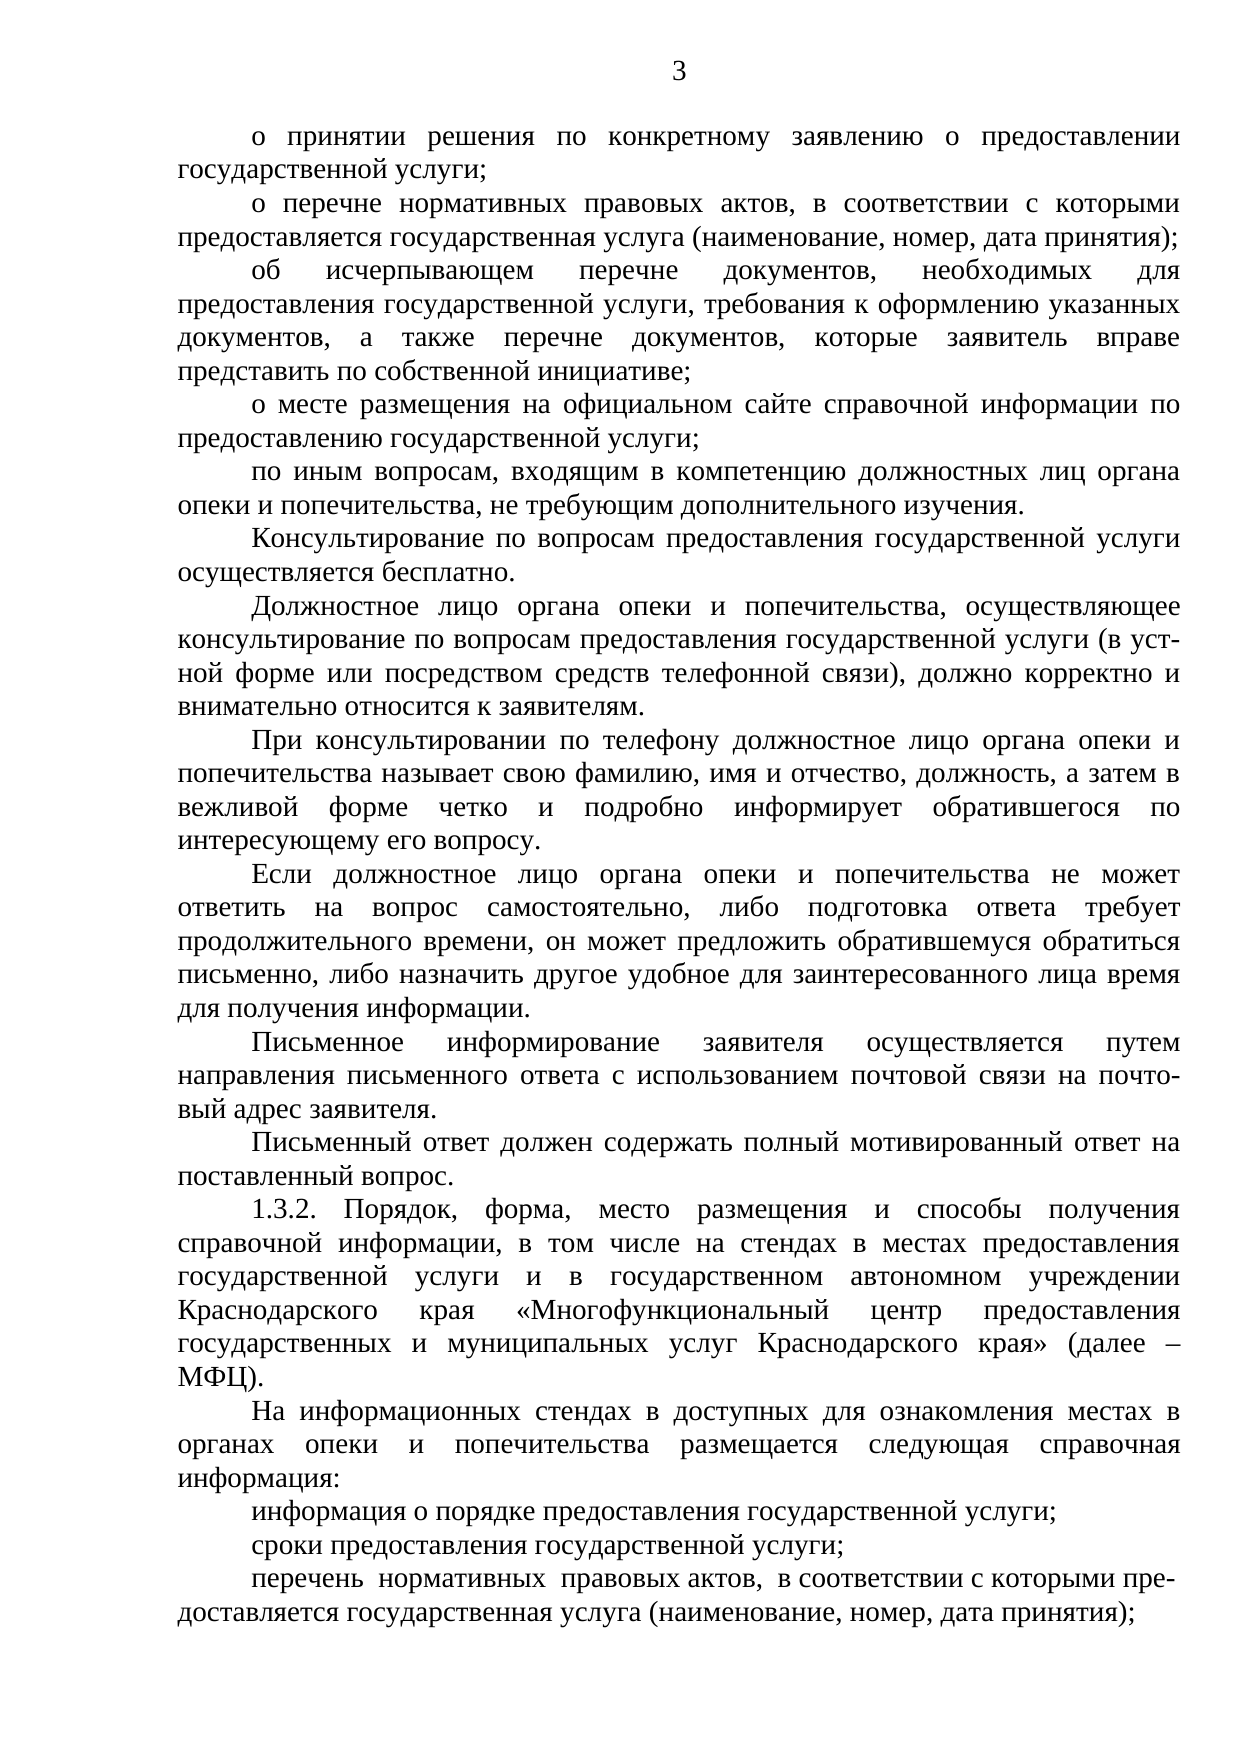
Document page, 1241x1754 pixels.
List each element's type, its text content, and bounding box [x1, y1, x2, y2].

text На информационных стендах в доступных для ознакомления местах в органах опеки и попечительства размещается следующая справочная информация: [177, 1393, 1181, 1493]
text о принятии решения по конкретному заявлению о предоставлении государственной услуги; [177, 118, 1181, 185]
text информация о порядке предоставления государственной услуги; [177, 1493, 1181, 1527]
text по иным вопросам, входящим в компетенцию должностных лиц органа опеки и попечительства, не требующим дополнительного изучения. [177, 453, 1181, 521]
text 1.3.2. Порядок, форма, место размещения и способы получения справочной информации, в том числе на стендах в местах предоставления государственной услуги и в государственном автономном учреждении Краснодарского края «Многофункциональный центр предоставления государственных и муниципальных услуг Краснодарского края» (далее – МФЦ). [177, 1191, 1181, 1393]
text о перечне нормативных правовых актов, в соответствии с которыми предоставляется государственная услуга (наименование, номер, дата принятия); [177, 185, 1181, 252]
text Если должностное лицо органа опеки и попечительства не может ответить на вопрос самостоятельно, либо подготовка ответа требует продолжительного времени, он может предложить обратившемуся обратиться письменно, либо назначить другое удобное для заинтересованного лица время для получения информации. [177, 856, 1181, 1024]
text При консультировании по телефону должностное лицо органа опеки и попечительства называет свою фамилию, имя и отчество, должность, а затем в вежливой форме четко и подробно информирует обратившегося по интересующему его вопросу. [177, 722, 1181, 856]
text Письменный ответ должен содержать полный мотивированный ответ на поставленный вопрос. [177, 1124, 1181, 1191]
text о месте размещения на официальном сайте справочной информации по предоставлению государственной услуги; [177, 386, 1181, 453]
text Должностное лицо органа опеки и попечительства, осуществляющее консультирование по вопросам предоставления государственной услуги (в уст-ной форме или посредством средств телефонной связи), должно корректно и внимательно относится к заявителям. [177, 588, 1181, 722]
text об исчерпывающем перечне документов, необходимых для предоставления государственной услуги, требования к оформлению указанных документов, а также перечне документов, которые заявитель вправе представить по собственной инициативе; [177, 252, 1181, 386]
text Консультирование по вопросам предоставления государственной услуги осуществляется бесплатно. [177, 521, 1181, 588]
text Письменное информирование заявителя осуществляется путем направления письменного ответа с использованием почтовой связи на почто-вый адрес заявителя. [177, 1024, 1181, 1124]
text сроки предоставления государственной услуги; [177, 1527, 1181, 1560]
text перечень нормативных правовых актов, в соответствии с которыми пре- [177, 1560, 1181, 1594]
text доставляется государственная услуга (наименование, номер, дата принятия); [177, 1594, 1181, 1627]
